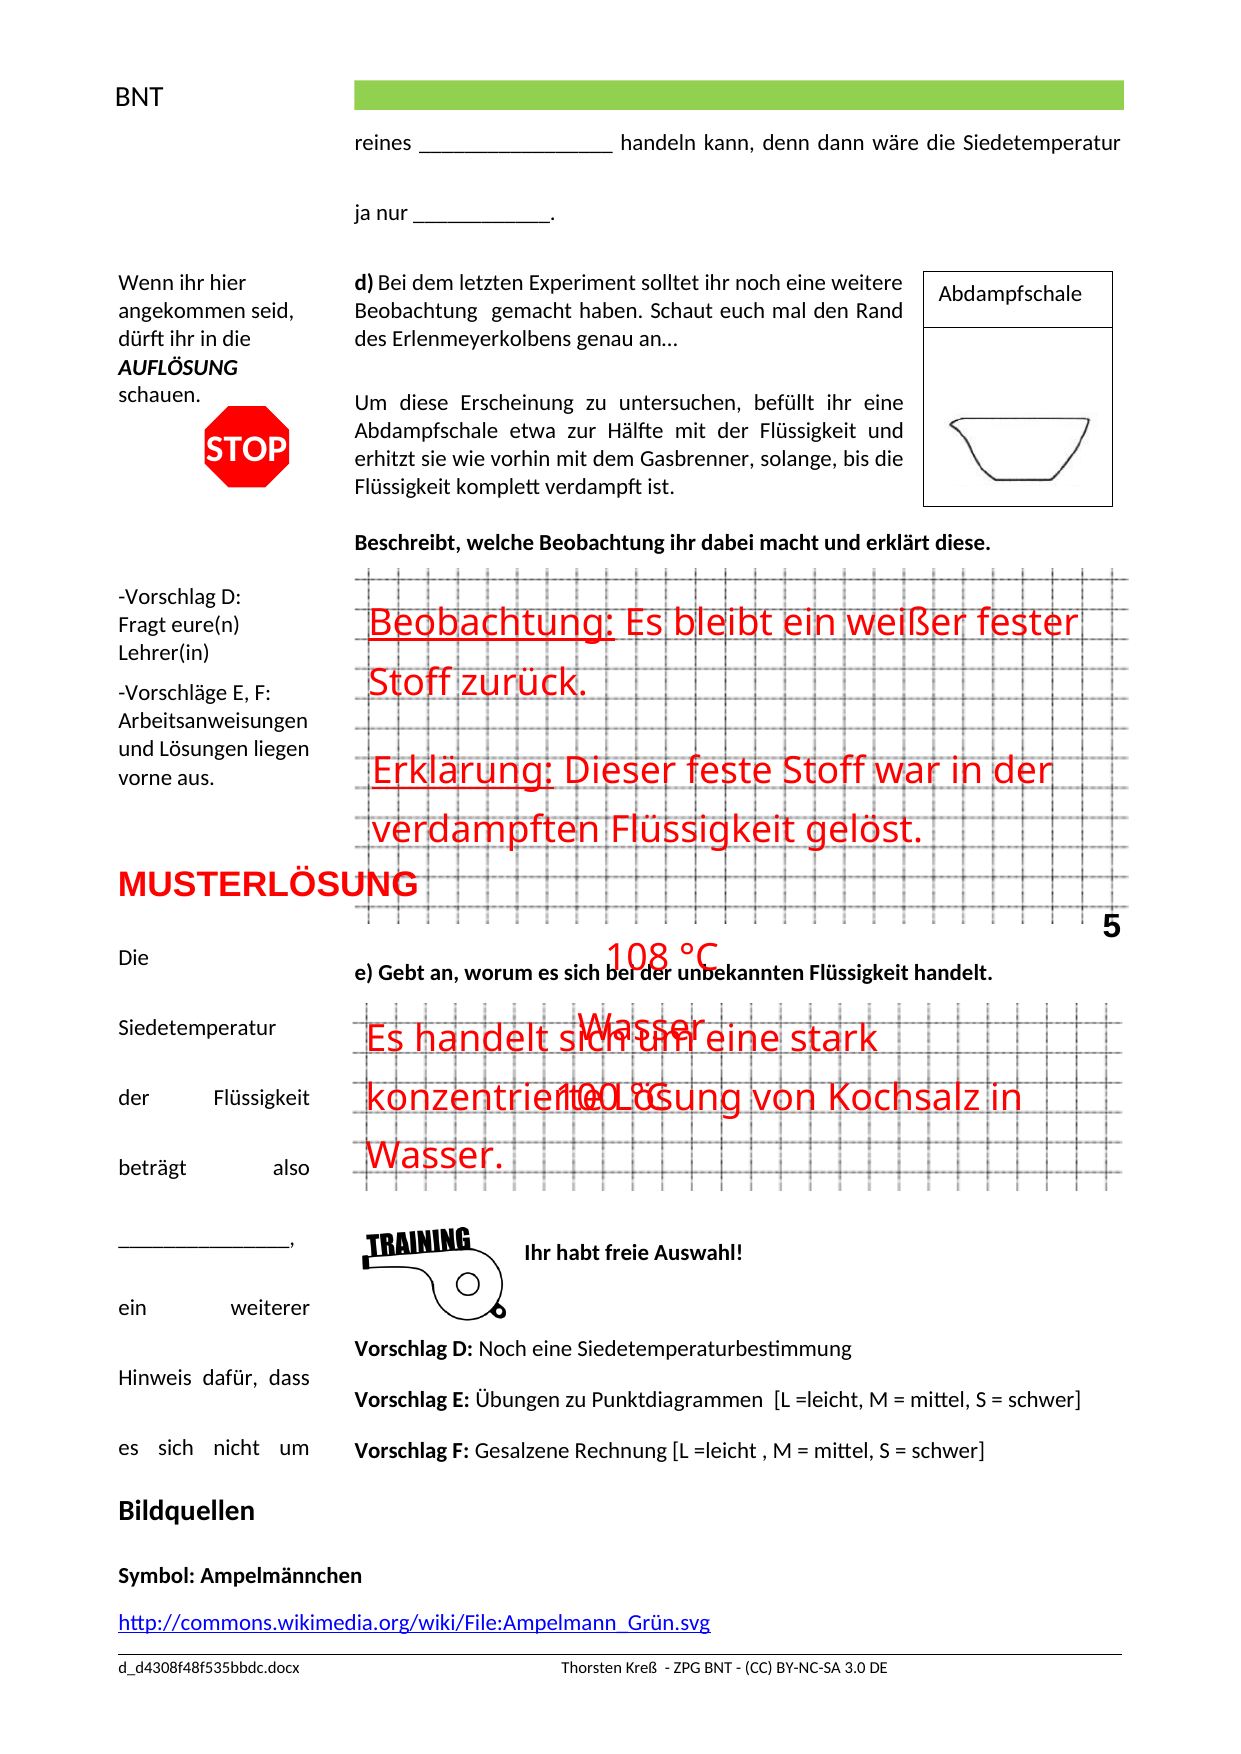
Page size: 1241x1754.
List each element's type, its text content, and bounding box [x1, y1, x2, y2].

text Die Siedetemperatur der Flüssigkeit beträgt also _______________, ein weiterer Hinweis dafür, dass es sich nicht um reines _________________ handeln kann, denn dann wäre die Siedetemperatur ja nur ____________. [118, 943, 310, 1461]
text e) Gebt an, worum es sich bei der unbekannten Flüssigkeit handelt. [354, 958, 1122, 986]
text Fragt eure(n) Lehrer(in) [118, 610, 310, 666]
text -Vorschlag D: [118, 582, 310, 610]
picture [354, 1224, 512, 1326]
picture [352, 1003, 1123, 1191]
text Ihr habt freie Auswahl! [512, 1238, 1122, 1266]
picture [354, 568, 1129, 924]
text Bildquellen [118, 1492, 1122, 1528]
text Beschreibt, welche Beobachtung ihr dabei macht und erklärt diese. [354, 528, 1122, 556]
text Die Siedetemperatur der Flüssigkeit beträgt also _______________, ein weiterer Hinweis dafür, dass es sich nicht um reines _________________ handeln kann, denn dann wäre die Siedetemperatur ja nur ____________. [354, 128, 1122, 226]
text Um diese Erscheinung zu untersuchen, befüllt ihr eine Abdampfschale etwa zur Hälfte mit der Flüssigkeit und erhitzt sie wie vorhin mit dem Gasbrenner, solange, bis die Flüssigkeit komplett verdampft ist. [354, 388, 1122, 500]
text d) Bei dem letzten Experiment solltet ihr noch eine weitere Beobachtung gemacht haben. Schaut euch mal den Rand des Erlenmeyerkolbens genau an… [354, 268, 1122, 352]
text -Vorschläge E, F: [118, 678, 310, 707]
text Vorschlag E: Übungen zu Punktdiagrammen [L =leicht, M = mittel, S = schwer] [354, 1386, 1122, 1413]
text Wenn ihr hier angekommen seid, dürft ihr in die AUFLÖSUNG schauen. [118, 268, 310, 409]
text Arbeitsanweisungen und Lösungen liegen vorne aus. [118, 707, 310, 791]
picture [941, 403, 1100, 488]
text http://commons.wikimedia.org/wiki/File:Ampelmann_Grün.svg [118, 1608, 1122, 1636]
text Vorschlag D: Noch eine Siedetemperaturbestimmung [354, 1334, 1122, 1363]
text Symbol: Ampelmännchen [118, 1561, 1122, 1589]
text Vorschlag F: Gesalzene Rechnung [L =leicht , M = mittel, S = schwer] [354, 1436, 1122, 1464]
